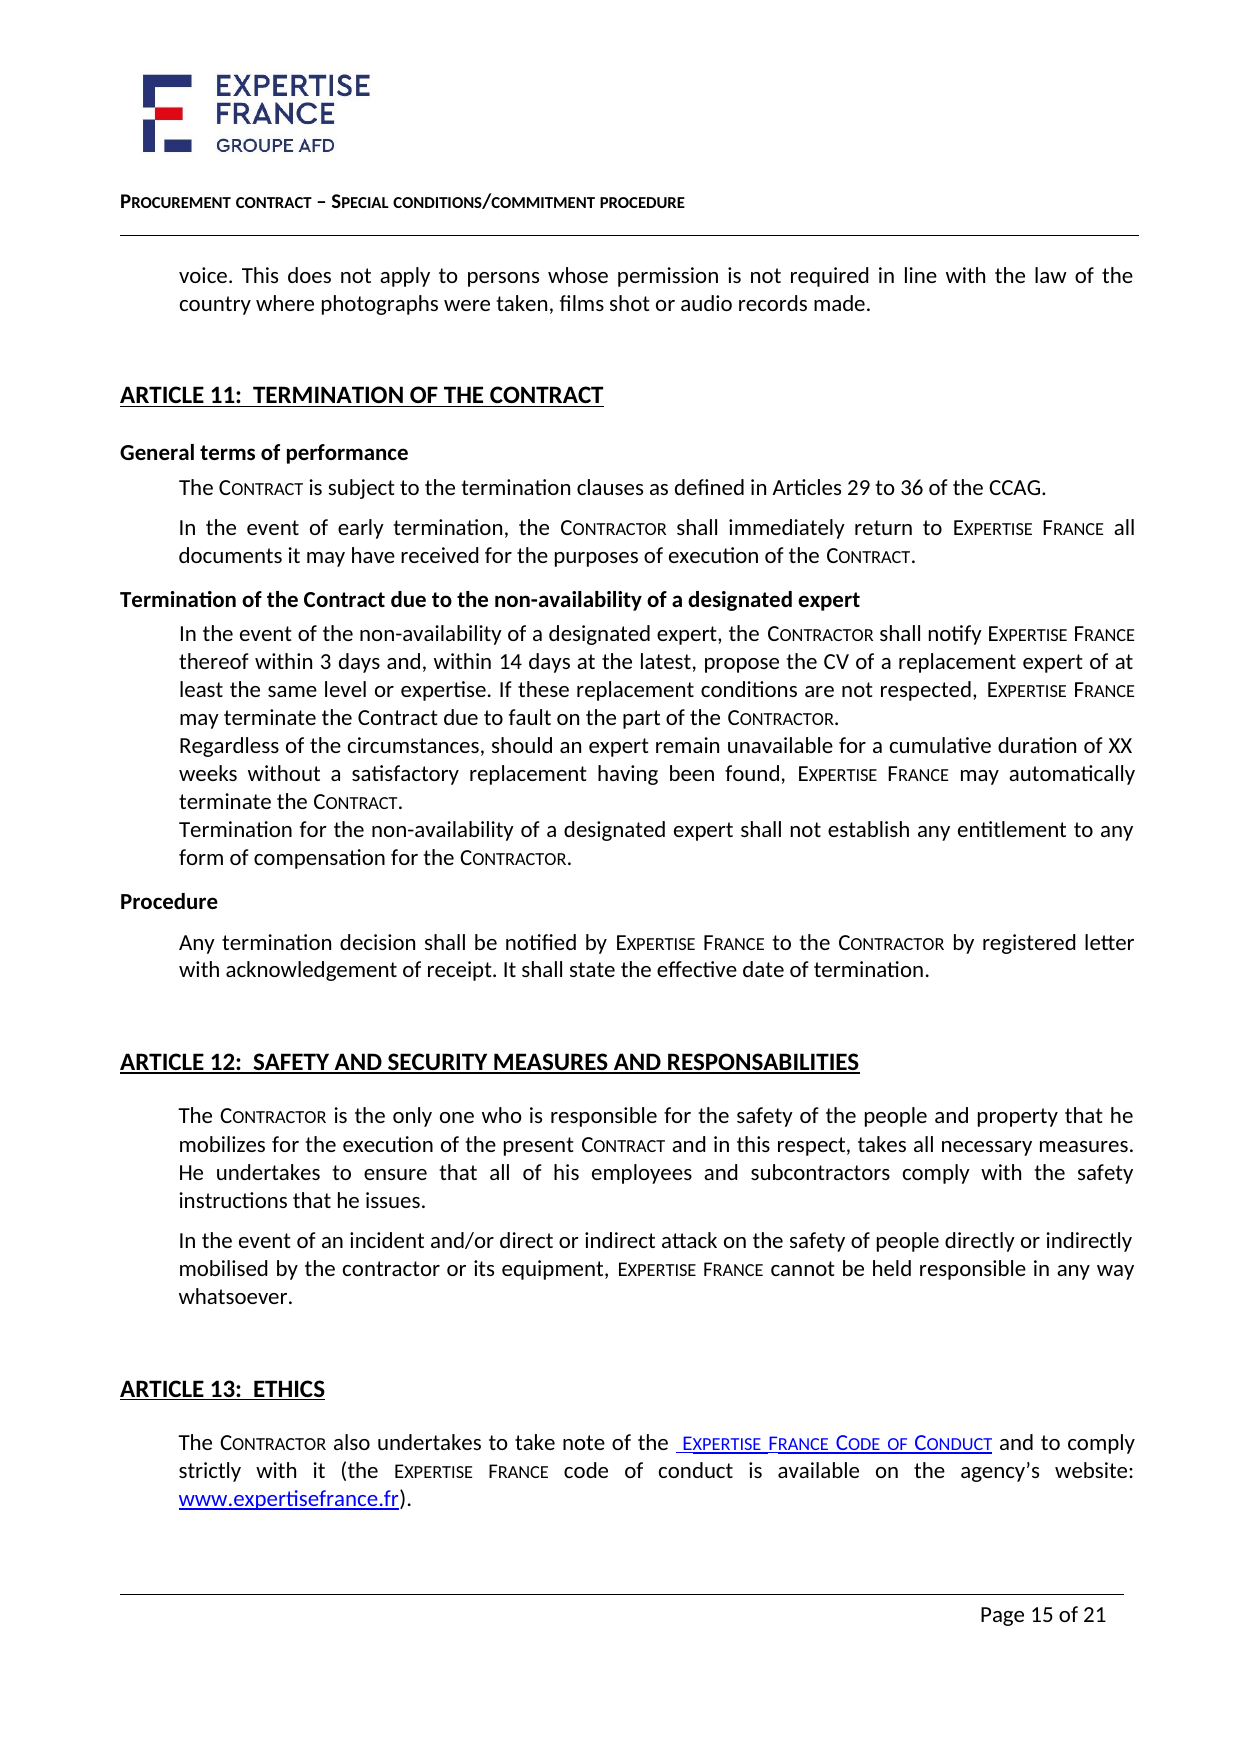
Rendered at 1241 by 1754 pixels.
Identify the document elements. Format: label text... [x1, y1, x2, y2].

list In the event of early termination, the Contractor shall immediately return to Expertise France all documents it may have received for the purposes of execution of the Contract. [178, 513, 1135, 569]
list safety and security measures and responsabilities [120, 1046, 1135, 1077]
list Termination of the contract [120, 379, 1135, 410]
text The Contractor is the only one who is responsible for the safety of the people and property that he mobilizes for the execution of the present Contract and in this respect, takes all necessary measures. He undertakes to ensure that all of his employees and subcontractors comply with the safety instructions that he issues. [178, 1102, 1135, 1214]
text The Contract is subject to the termination clauses as defined in Articles 29 to 36 of the CCAG. [179, 473, 1135, 501]
subtitle Termination of the Contract due to the non-availability of a designated expert [120, 582, 1135, 613]
text In the event of an incident and/or direct or indirect attack on the safety of people directly or indirectly mobilised by the contractor or its equipment, Expertise France cannot be held responsible in any way whatsoever. [178, 1226, 1135, 1310]
text Any termination decision shall be notified by Expertise France to the Contractor by registered letter with acknowledgement of receipt. It shall state the effective date of termination. [179, 928, 1135, 984]
text The Contractor also undertakes to take note of the Expertise France Code of Conduct and to comply strictly with it (the Expertise France code of conduct is available on the agency’s website: www.expertisefrance.fr). [178, 1428, 1135, 1512]
picture [120, 41, 397, 183]
subtitle General terms of performance [120, 435, 1135, 466]
subtitle Procedure [120, 884, 1135, 915]
text In the event of the non-availability of a designated expert, the Contractor shall notify Expertise France thereof within 3 days and, within 14 days at the latest, propose the CV of a replacement expert of at least the same level or expertise. If these replacement conditions are not respected, Expertise France may terminate the Contract due to fault on the part of the Contractor. [179, 619, 1135, 731]
list ethics [120, 1373, 1135, 1403]
text Regardless of the circumstances, should an expert remain unavailable for a cumulative duration of XX weeks without a satisfactory replacement having been found, Expertise France may automatically terminate the Contract. [179, 731, 1135, 815]
text Termination for the non-availability of a designated expert shall not establish any entitlement to any form of compensation for the Contractor. [179, 815, 1135, 871]
